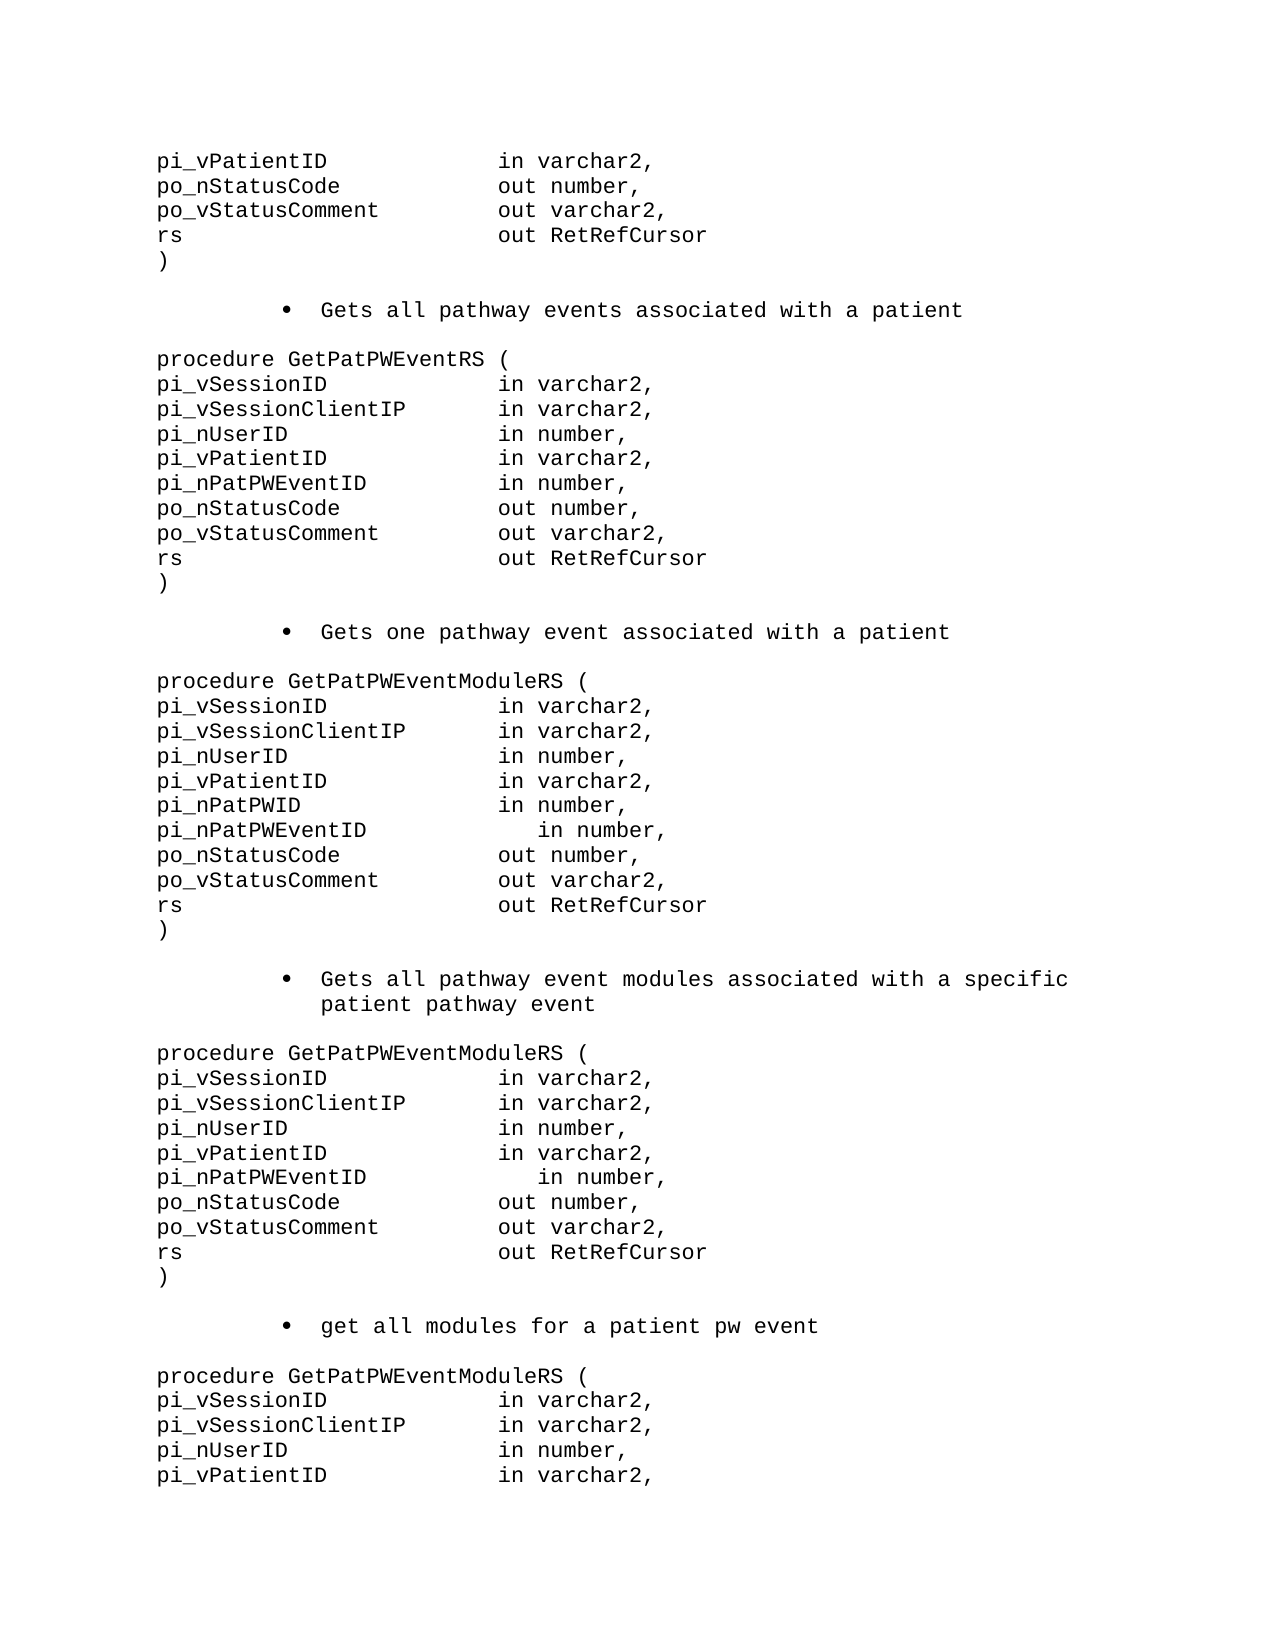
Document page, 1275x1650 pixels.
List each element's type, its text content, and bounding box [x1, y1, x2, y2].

list Gets all pathway event modules associated with a specific patient pathway event [283, 968, 1118, 1018]
text po_nStatusCode out number, [156, 497, 1118, 522]
text procedure GetPatPWEventModuleRS ( [156, 671, 1118, 695]
text ) [156, 571, 1118, 596]
text po_vStatusComment out varchar2, [156, 199, 1118, 224]
text procedure GetPatPWEventModuleRS ( [156, 1042, 1118, 1067]
text po_nStatusCode out number, [156, 175, 1118, 199]
text rs out RetRefCursor [156, 224, 1118, 249]
list Gets all pathway events associated with a patient [283, 299, 1118, 323]
text pi_nUserID in number, [156, 423, 1118, 447]
text ) [156, 918, 1118, 943]
text po_nStatusCode out number, [156, 844, 1118, 869]
text pi_nUserID in number, [156, 1117, 1118, 1142]
list get all modules for a patient pw event [283, 1315, 1118, 1340]
text pi_vPatientID in varchar2, [156, 770, 1118, 794]
text pi_nPatPWEventID in number, [156, 1166, 1118, 1191]
text rs out RetRefCursor [156, 894, 1118, 918]
list Gets one pathway event associated with a patient [283, 621, 1118, 646]
text pi_vPatientID in varchar2, [156, 1464, 1118, 1489]
text rs out RetRefCursor [156, 547, 1118, 571]
text pi_nPatPWEventID in number, [156, 819, 1118, 844]
text pi_vSessionClientIP in varchar2, [156, 398, 1118, 423]
text rs out RetRefCursor [156, 1241, 1118, 1266]
text pi_vPatientID in varchar2, [156, 447, 1118, 472]
text procedure GetPatPWEventRS ( [156, 348, 1118, 373]
text pi_vSessionID in varchar2, [156, 1389, 1118, 1414]
text pi_vSessionClientIP in varchar2, [156, 720, 1118, 745]
text pi_nUserID in number, [156, 745, 1118, 770]
text po_vStatusComment out varchar2, [156, 522, 1118, 547]
text pi_vPatientID in varchar2, [156, 1142, 1118, 1166]
text pi_nPatPWEventID in number, [156, 472, 1118, 497]
text pi_nPatPWID in number, [156, 794, 1118, 819]
text pi_vSessionID in varchar2, [156, 695, 1118, 720]
text pi_nUserID in number, [156, 1439, 1118, 1464]
text ) [156, 249, 1118, 274]
text pi_vPatientID in varchar2, [156, 150, 1118, 175]
text ) [156, 1266, 1118, 1290]
text pi_vSessionClientIP in varchar2, [156, 1092, 1118, 1117]
text pi_vSessionClientIP in varchar2, [156, 1414, 1118, 1439]
text pi_vSessionID in varchar2, [156, 1067, 1118, 1092]
text procedure GetPatPWEventModuleRS ( [156, 1365, 1118, 1389]
text po_vStatusComment out varchar2, [156, 869, 1118, 894]
text po_vStatusComment out varchar2, [156, 1216, 1118, 1241]
text pi_vSessionID in varchar2, [156, 373, 1118, 398]
text po_nStatusCode out number, [156, 1191, 1118, 1216]
